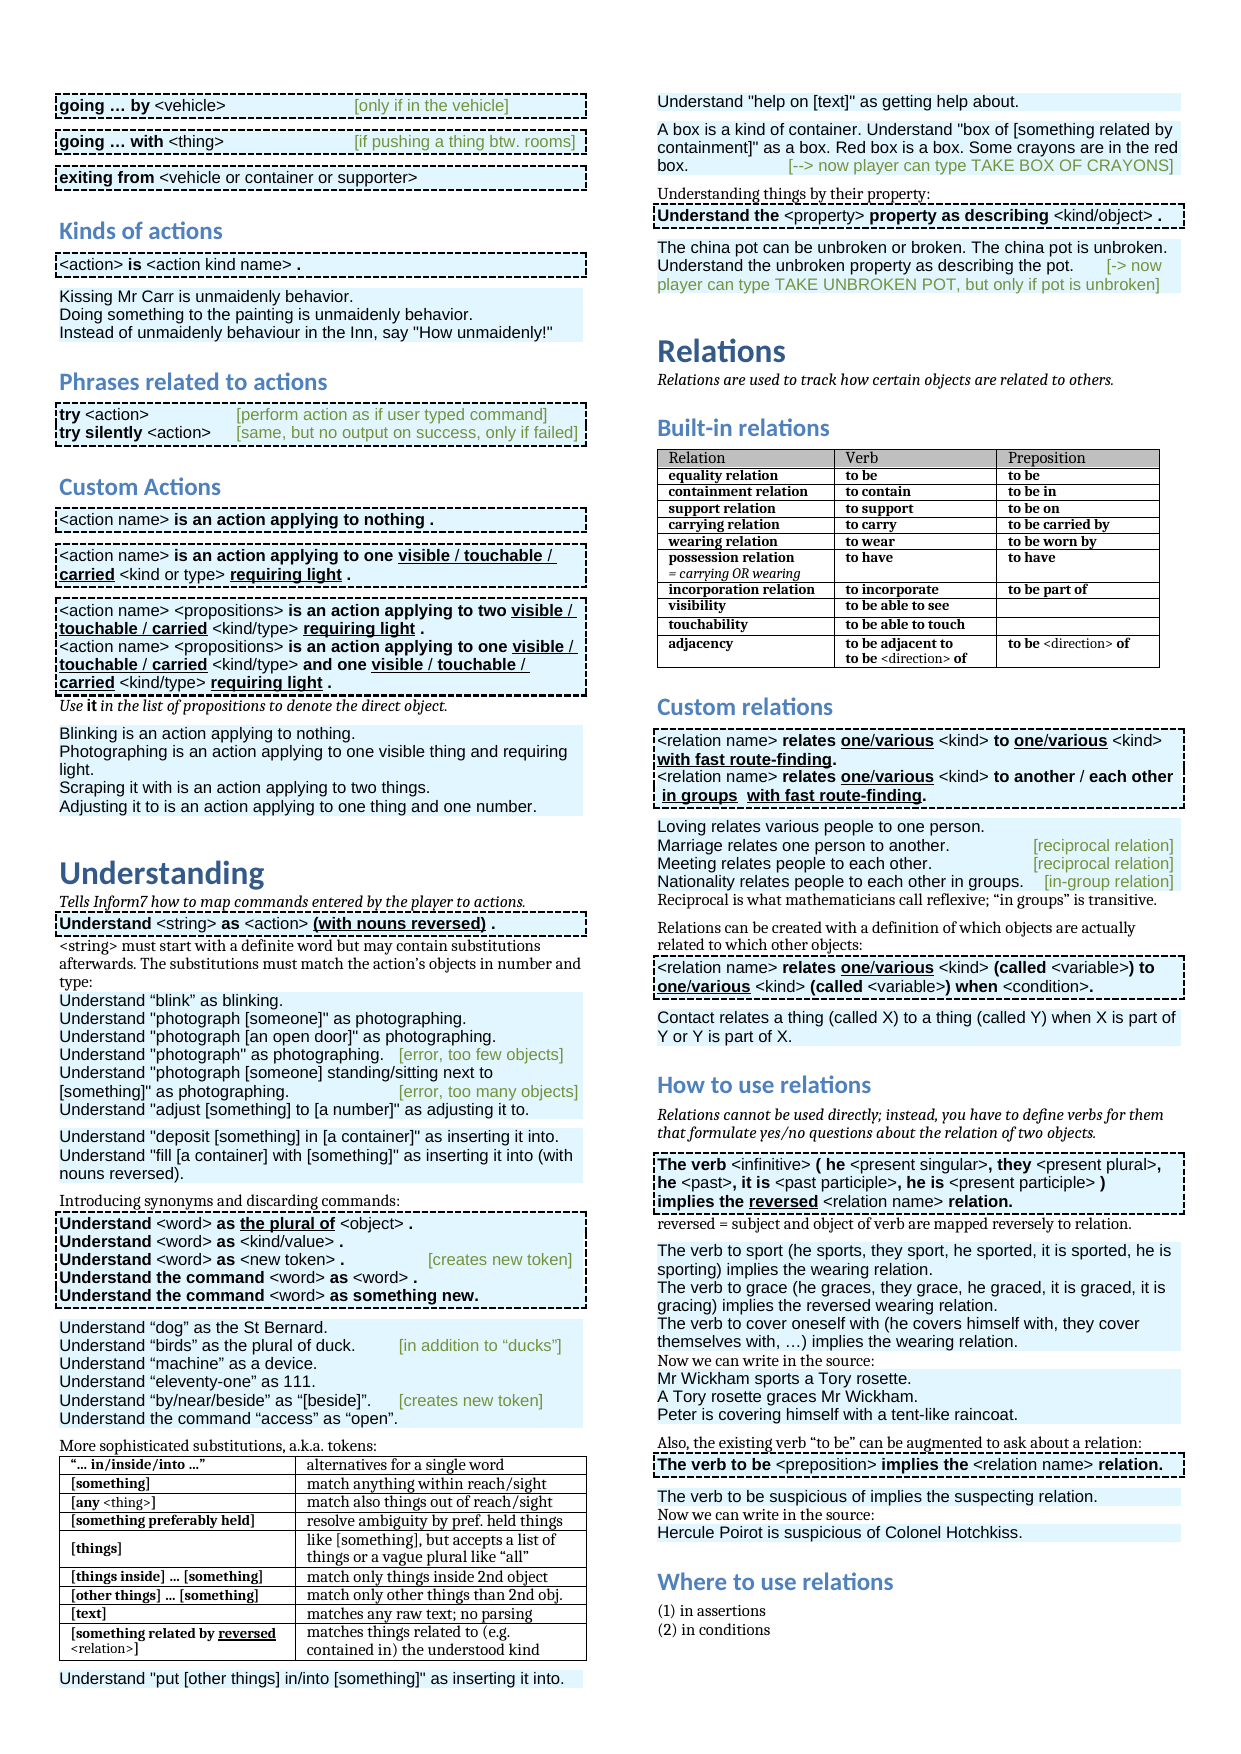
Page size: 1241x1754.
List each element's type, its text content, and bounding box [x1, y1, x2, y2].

text Understand the <property> property as describing <kind/object> . [653, 203, 1185, 229]
text Blinking is an action applying to nothing. [59, 725, 583, 743]
table_cell support relation [658, 501, 834, 516]
text A box is a kind of container. Understand "box of [something related by containment]" as a box. Red box is a box. Some crayons are in the red box. [--> now player can type TAKE BOX OF CRAYONS] [657, 121, 1181, 175]
text going … with <thing> [if pushing a thing btw. rooms] [55, 129, 587, 155]
text Understand “birds” as the plural of duck. [in addition to “ducks”] [59, 1337, 583, 1355]
text Photographing is an action applying to one visible thing and requiring light. [59, 743, 583, 779]
text Understand "fill [a container] with [something]" as inserting it into (with nouns reversed). [59, 1146, 583, 1183]
text The verb to be <preposition> implies the <relation name> relation. [653, 1452, 1185, 1478]
text The verb to sport (he sports, they sport, he sported, it is sported, he is sporting) implies the wearing relation. [657, 1242, 1181, 1279]
text Understand "adjust [something] to [a number]" as adjusting it to. [59, 1101, 583, 1119]
text Understand the command <word> as <word> . [59, 1269, 583, 1283]
table_cell to have [997, 550, 1159, 581]
table_cell to be worn by [997, 534, 1159, 549]
table_cell containment relation [658, 485, 834, 500]
table_header Preposition [997, 450, 1159, 467]
subtitle Phrases related to actions [59, 367, 583, 396]
text <action name> <propositions> is an action applying to one visible / touchable / carried <kind/type> and one visible / touchable / carried <kind/type> requiring light . [55, 634, 587, 697]
text Mr Wickham sports a Tory rosette. [657, 1369, 1181, 1388]
table_cell wearing relation [658, 534, 834, 549]
text try silently <action> [same, but no output on success, only if failed] [55, 420, 587, 447]
text Also, the existing verb “to be” can be augmented to ask about a relation: [657, 1433, 1181, 1452]
text Nationality relates people to each other in groups. [in-group relation] [657, 873, 1181, 891]
text Understand <word> as the plural of <object> . [55, 1211, 587, 1233]
table_cell [things] [60, 1531, 295, 1567]
text The verb to cover oneself with (he covers himself with, they cover themselves with, …) implies the wearing relation. [657, 1315, 1181, 1351]
text <action name> <propositions> is an action applying to two visible / touchable / carried <kind/type> requiring light . [55, 597, 587, 634]
table_cell to be in [997, 485, 1159, 500]
table_cell [other things] … [something] [60, 1587, 295, 1604]
text <relation name> relates one/various <kind> to another / each other [657, 768, 1181, 782]
table_cell visibility [658, 599, 834, 616]
text Understand "deposit [something] in [a container]" as inserting it into. [59, 1128, 583, 1146]
subtitle Custom Actions [59, 472, 583, 501]
table_cell carrying relation [658, 518, 834, 533]
text Loving relates various people to one person. [657, 818, 1181, 837]
text Understand "put [other things] in/into [something]" as inserting it into. [59, 1670, 583, 1688]
text Marriage relates one person to another. [reciprocal relation] [657, 837, 1181, 855]
table_cell like [something], but accepts a list of things or a vague plural like “all” [296, 1531, 586, 1567]
text Relations cannot be used directly; instead, you have to define verbs for them that formulate yes/no questions about the relation of two objects. [657, 1106, 1181, 1142]
subtitle Relations [657, 332, 1181, 370]
text Relations can be created with a definition of which objects are actually related to which other objects: [657, 919, 1181, 955]
text <action> is <action kind name> . [55, 252, 587, 278]
text Understand “blink” as blinking. [59, 992, 583, 1010]
table_cell to be part of [997, 583, 1159, 598]
text exiting from <vehicle or container or supporter> [55, 165, 587, 191]
table_cell touchability [658, 618, 834, 635]
table_cell to contain [835, 485, 996, 500]
table_cell [something related by reversed <relation>] [60, 1624, 295, 1660]
text Doing something to the painting is unmaidenly behavior. [59, 306, 583, 324]
text Introducing synonyms and discarding commands: [59, 1192, 583, 1211]
text Kissing Mr Carr is unmaidenly behavior. [59, 288, 583, 306]
text going … by <vehicle> [only if in the vehicle] [55, 93, 587, 119]
text <relation name> relates one/various <kind> (called <variable>) to one/various <kind> (called <variable>) when <condition>. [653, 955, 1185, 1000]
text Contact relates a thing (called X) to a thing (called Y) when X is part of Y or Y is part of X. [657, 1009, 1181, 1046]
text More sophisticated substitutions, a.k.a. tokens: [59, 1437, 583, 1456]
table_cell match only other things than 2nd obj. [296, 1587, 586, 1604]
table_cell to be able to see [835, 599, 996, 616]
table_header alternatives for a single word [296, 1457, 586, 1474]
text <action name> is an action applying to nothing . [55, 507, 587, 533]
text Understand <string> as <action> (with nouns reversed) . [55, 911, 587, 937]
table_cell [text] [60, 1605, 295, 1623]
table_cell to be <direction> of [997, 636, 1159, 667]
text (2) in conditions [657, 1620, 1181, 1638]
text Understand "photograph [someone]" as photographing. [59, 1010, 583, 1028]
table_cell to wear [835, 534, 996, 549]
table_cell matches things related to (e.g. contained in) the understood kind [296, 1624, 586, 1660]
table_cell to be [835, 469, 996, 484]
subtitle Kinds of actions [59, 216, 583, 245]
text Tells Inform7 how to map commands entered by the player to actions. [59, 893, 583, 911]
subtitle Understanding [59, 854, 583, 893]
table_header “… in/inside/into …” [60, 1457, 295, 1474]
table_cell to be adjacent to to be <direction> of [835, 636, 996, 667]
table_cell to carry [835, 518, 996, 533]
text Understand "photograph" as photographing. [error, too few objects] [59, 1046, 583, 1064]
text Understand the command “access” as “open”. [59, 1410, 583, 1428]
text Understand “by/near/beside” as “[beside]”. [creates new token] [59, 1392, 583, 1410]
text Relations are used to track how certain objects are related to others. [657, 370, 1181, 388]
text The verb to be suspicious of implies the suspecting relation. [657, 1488, 1181, 1506]
table_cell resolve ambiguity by pref. held things [296, 1513, 586, 1530]
table_cell to incorporate [835, 583, 996, 598]
table_cell [997, 618, 1159, 635]
subtitle How to use relations [657, 1071, 1181, 1099]
text Now we can write in the source: [657, 1506, 1181, 1524]
table_cell equality relation [658, 469, 834, 484]
table_cell [things inside] … [something] [60, 1568, 295, 1586]
text Understand "help on [text]" as getting help about. [657, 93, 1181, 111]
table_cell incorporation relation [658, 583, 834, 598]
text (1) in assertions [657, 1602, 1181, 1620]
text <relation name> relates one/various <kind> to one/various <kind> with fast route-finding. [653, 728, 1185, 768]
table_header Verb [835, 450, 996, 467]
table_cell [something preferably held] [60, 1513, 295, 1530]
table_cell possession relation = carrying OR wearing [658, 550, 834, 581]
text Hercule Poirot is suspicious of Colonel Hotchkiss. [657, 1524, 1181, 1542]
text Now we can write in the source: [657, 1351, 1181, 1369]
text <string> must start with a definite word but may contain substitutions afterwards. The substitutions must match the action’s objects in number and type: [59, 937, 583, 992]
subtitle Built-in relations [657, 413, 1181, 442]
text try <action> [perform action as if user typed command] [55, 402, 587, 420]
table_cell [something] [60, 1475, 295, 1493]
text Use it in the list of propositions to denote the direct object. [59, 697, 583, 715]
text Understand "photograph [an open door]" as photographing. [59, 1028, 583, 1046]
table_cell adjacency [658, 636, 834, 667]
table_cell [any <thing>] [60, 1494, 295, 1511]
text Understand “dog” as the St Bernard. [59, 1319, 583, 1337]
subtitle Where to use relations [657, 1567, 1181, 1596]
text The verb to grace (he graces, they grace, he graced, it is graced, it is gracing) implies the reversed wearing relation. [657, 1279, 1181, 1315]
text Instead of unmaidenly behaviour in the Inn, say "How unmaidenly!" [59, 324, 583, 342]
table_cell [997, 599, 1159, 616]
text Reciprocal is what mathematicians call reflexive; “in groups” is transitive. [657, 891, 1181, 909]
text Understand "photograph [someone] standing/sitting next to [something]" as photographing. [error, too many objects] [59, 1064, 583, 1101]
text Adjusting it to is an action applying to one thing and one number. [59, 797, 583, 816]
table_cell to be on [997, 501, 1159, 516]
text in groups with fast route-finding. [653, 782, 1185, 809]
table_cell to support [835, 501, 996, 516]
text Understand the command <word> as something new. [55, 1283, 587, 1309]
subtitle Custom relations [657, 693, 1181, 722]
table_cell match also things out of reach/sight [296, 1494, 586, 1511]
text Scraping it with is an action applying to two things. [59, 779, 583, 797]
text Understand “eleventy-one” as 111. [59, 1373, 583, 1392]
table_header Relation [658, 450, 834, 467]
text Peter is covering himself with a tent-like raincoat. [657, 1406, 1181, 1424]
text Understand <word> as <new token> . [creates new token] [59, 1251, 583, 1269]
table_cell to have [835, 550, 996, 581]
text Understanding things by their property: [657, 185, 1181, 203]
table_cell to be [997, 469, 1159, 484]
text The china pot can be unbroken or broken. The china pot is unbroken. Understand the unbroken property as describing the pot. [-> now player can type TAKE UNBROKEN POT, but only if pot is unbroken] [657, 239, 1181, 293]
table_cell match only things inside 2nd object [296, 1568, 586, 1586]
text <action name> is an action applying to one visible / touchable / carried <kind or type> requiring light . [55, 543, 587, 588]
table_cell to be able to touch [835, 618, 996, 635]
text Understand <word> as <kind/value> . [59, 1233, 583, 1251]
text reversed = subject and object of verb are mapped reversely to relation. [657, 1215, 1181, 1233]
text Meeting relates people to each other. [reciprocal relation] [657, 855, 1181, 873]
text Understand “machine” as a device. [59, 1355, 583, 1373]
table_cell match anything within reach/sight [296, 1475, 586, 1493]
text A Tory rosette graces Mr Wickham. [657, 1388, 1181, 1406]
text The verb <infinitive> ( he <present singular>, they <present plural>, he <past>, it is <past participle>, he is <present participle> ) implies the reversed <relation name> relation. [653, 1152, 1185, 1215]
table_cell to be carried by [997, 518, 1159, 533]
table_cell matches any raw text; no parsing [296, 1605, 586, 1623]
